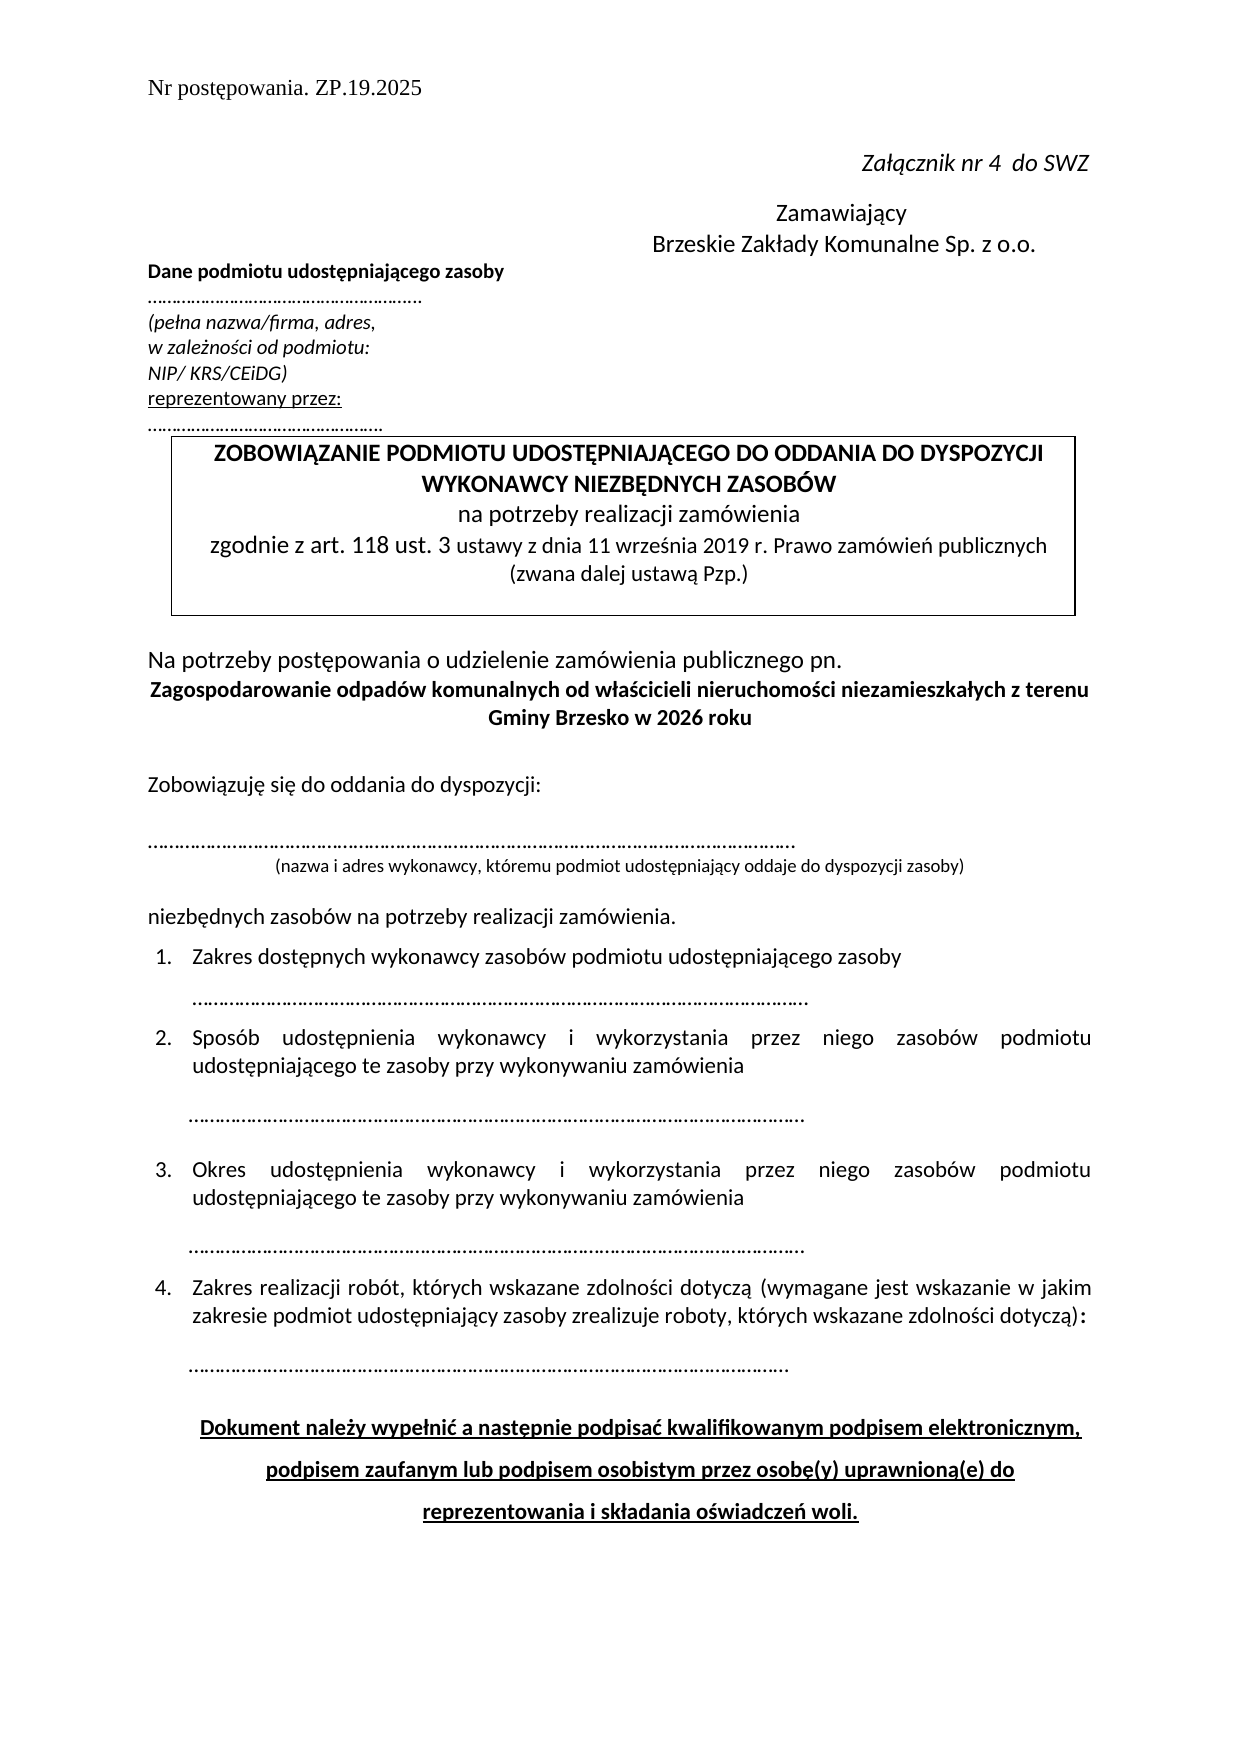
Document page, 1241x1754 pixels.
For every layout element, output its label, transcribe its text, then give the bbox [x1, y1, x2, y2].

text ………………………………………………... [148, 284, 472, 309]
text Dokument należy wypełnić a następnie podpisać kwalifikowanym podpisem elektronicznym, podpisem zaufanym lub podpisem osobistym przez osobę(y) uprawnioną(e) do reprezentowania i składania oświadczeń woli. [188, 1413, 1093, 1525]
text …………………………………………. [148, 411, 1093, 436]
text Na potrzeby postępowania o udzielenie zamówienia publicznego pn. [148, 644, 1093, 675]
text Zagospodarowanie odpadów komunalnych od właścicieli nieruchomości niezamieszkałych z terenu Gminy Brzesko w 2026 roku [148, 675, 1093, 731]
text …………………………………………………………………………………………………… [188, 1350, 1093, 1378]
table_header ZOBOWIĄZANIE PODMIOTU UDOSTĘPNIAJĄCEGO DO ODDANIA DO DYSPOZYCJI WYKONAWCY NIEZBĘDNYCH ZASOBÓW na potrzeby realizacji zamówienia zgodnie z art. 118 ust. 3 ustawy z dnia 11 września 2019 r. Prawo zamówień publicznych (zwana dalej ustawą Pzp.) [172, 437, 1074, 615]
text niezbędnych zasobów na potrzeby realizacji zamówienia. [148, 902, 1093, 930]
text reprezentowany przez: [148, 385, 1093, 411]
text Dane podmiotu udostępniającego zasoby [148, 258, 1093, 284]
text (pełna nazwa/firma, adres, w zależności od podmiotu: NIP/ KRS/CEiDG) [148, 309, 472, 385]
text (nazwa i adres wykonawcy, któremu podmiot udostępniający oddaje do dyspozycji zasoby) [148, 854, 1093, 877]
text Brzeskie Zakłady Komunalne Sp. z o.o. [516, 228, 1093, 258]
text ……………………………………………………………………………………………………… [192, 983, 1093, 1011]
text Załącznik nr 4 do SWZ [148, 148, 1091, 178]
text …………………………………………………………………………………………………………… [148, 826, 1093, 854]
text Zamawiający [516, 197, 1093, 228]
list Zakres realizacji robót, których wskazane zdolności dotyczą (wymagane jest wskazanie w jakim zakresie podmiot udostępniający zasoby zrealizuje roboty, których wskazane zdolności dotyczą): [154, 1273, 1093, 1329]
list Zakres dostępnych wykonawcy zasobów podmiotu udostępniającego zasoby [155, 942, 1093, 970]
text Zobowiązuję się do oddania do dyspozycji: [148, 770, 1093, 798]
text ……………………………………………………………………………………………………… [188, 1232, 1093, 1259]
list Okres udostępnienia wykonawcy i wykorzystania przez niego zasobów podmiotu udostępniającego te zasoby przy wykonywaniu zamówienia [155, 1155, 1093, 1211]
list Sposób udostępnienia wykonawcy i wykorzystania przez niego zasobów podmiotu udostępniającego te zasoby przy wykonywaniu zamówienia [155, 1023, 1093, 1079]
text ……………………………………………………………………………………………………… [188, 1100, 1093, 1128]
